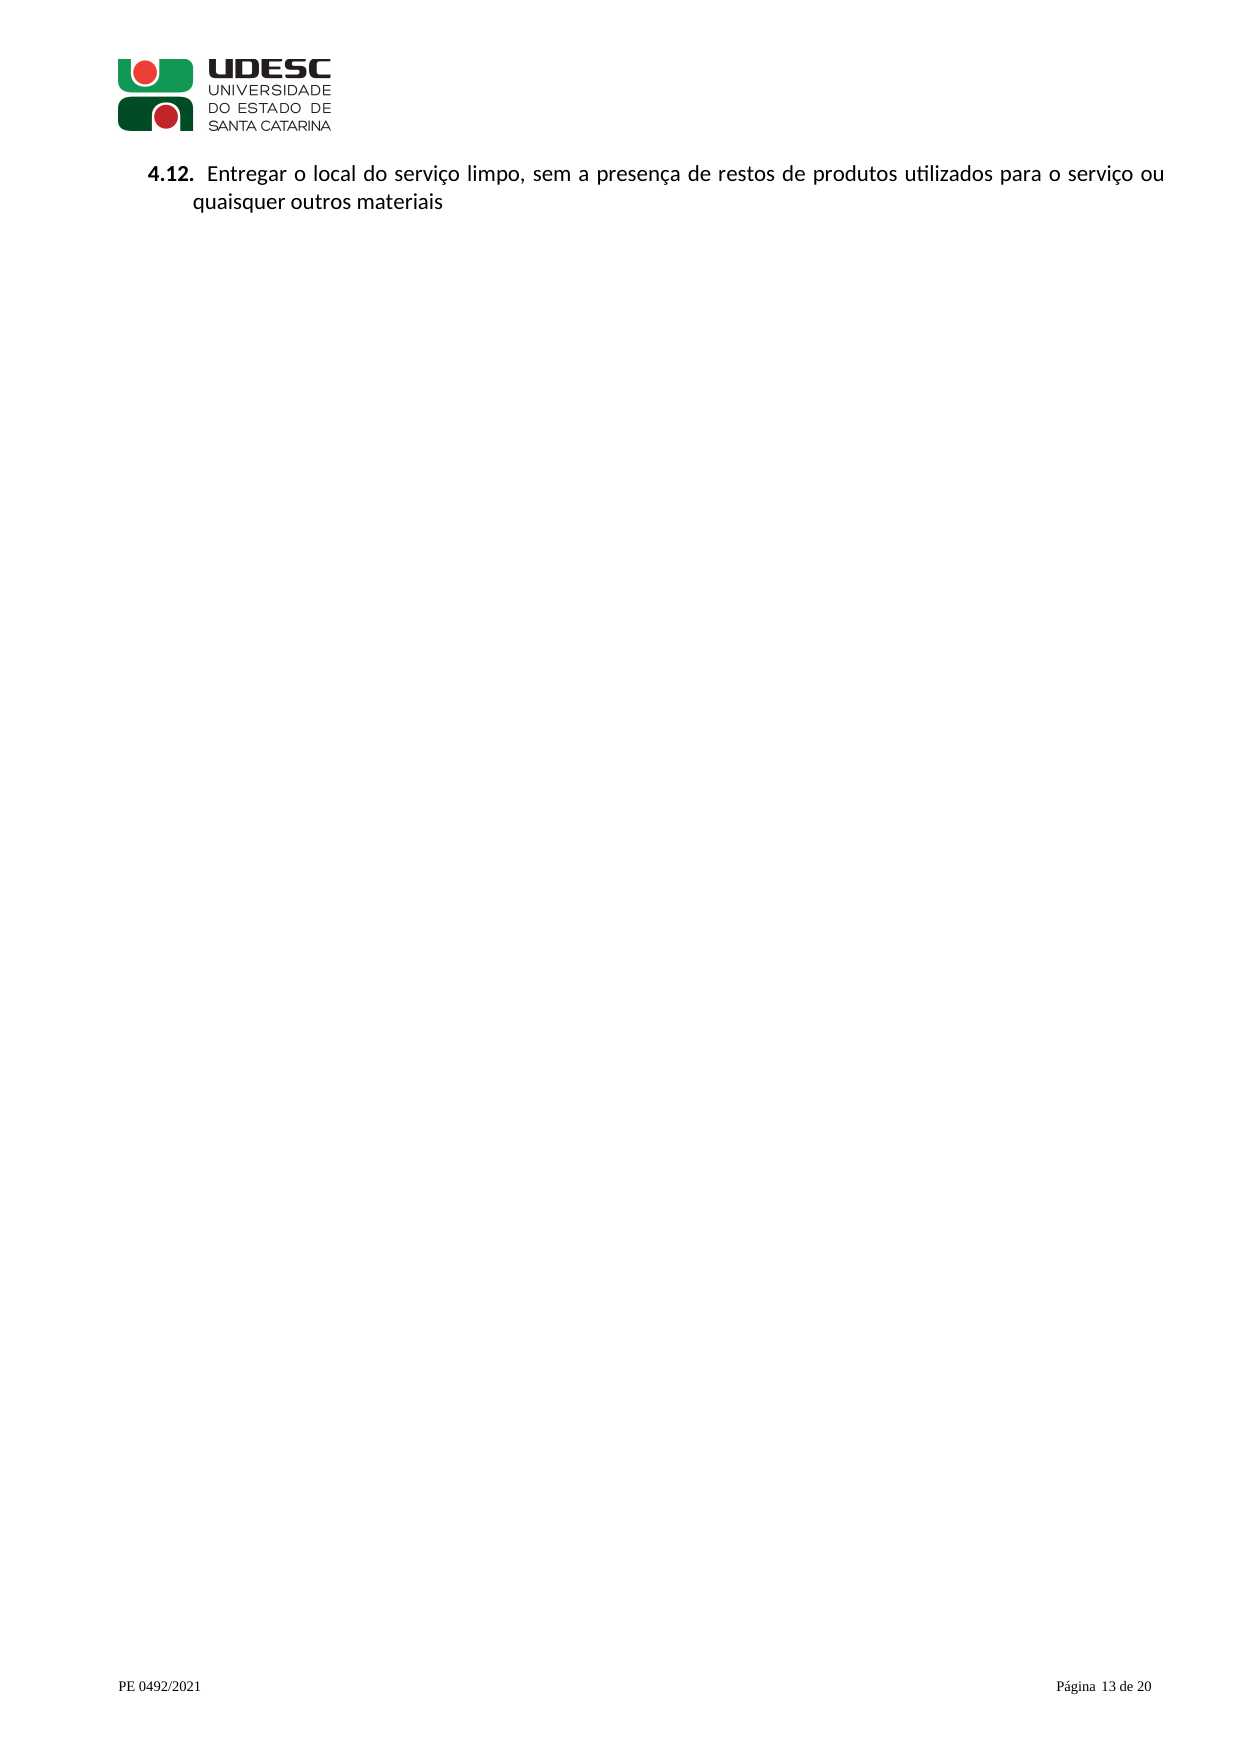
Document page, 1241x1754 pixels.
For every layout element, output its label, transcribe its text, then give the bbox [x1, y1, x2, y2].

list Entregar o local do serviço limpo, sem a presença de restos de produtos utilizados para o serviço ou quaisquer outros materiais [148, 159, 1166, 215]
picture [118, 59, 331, 131]
